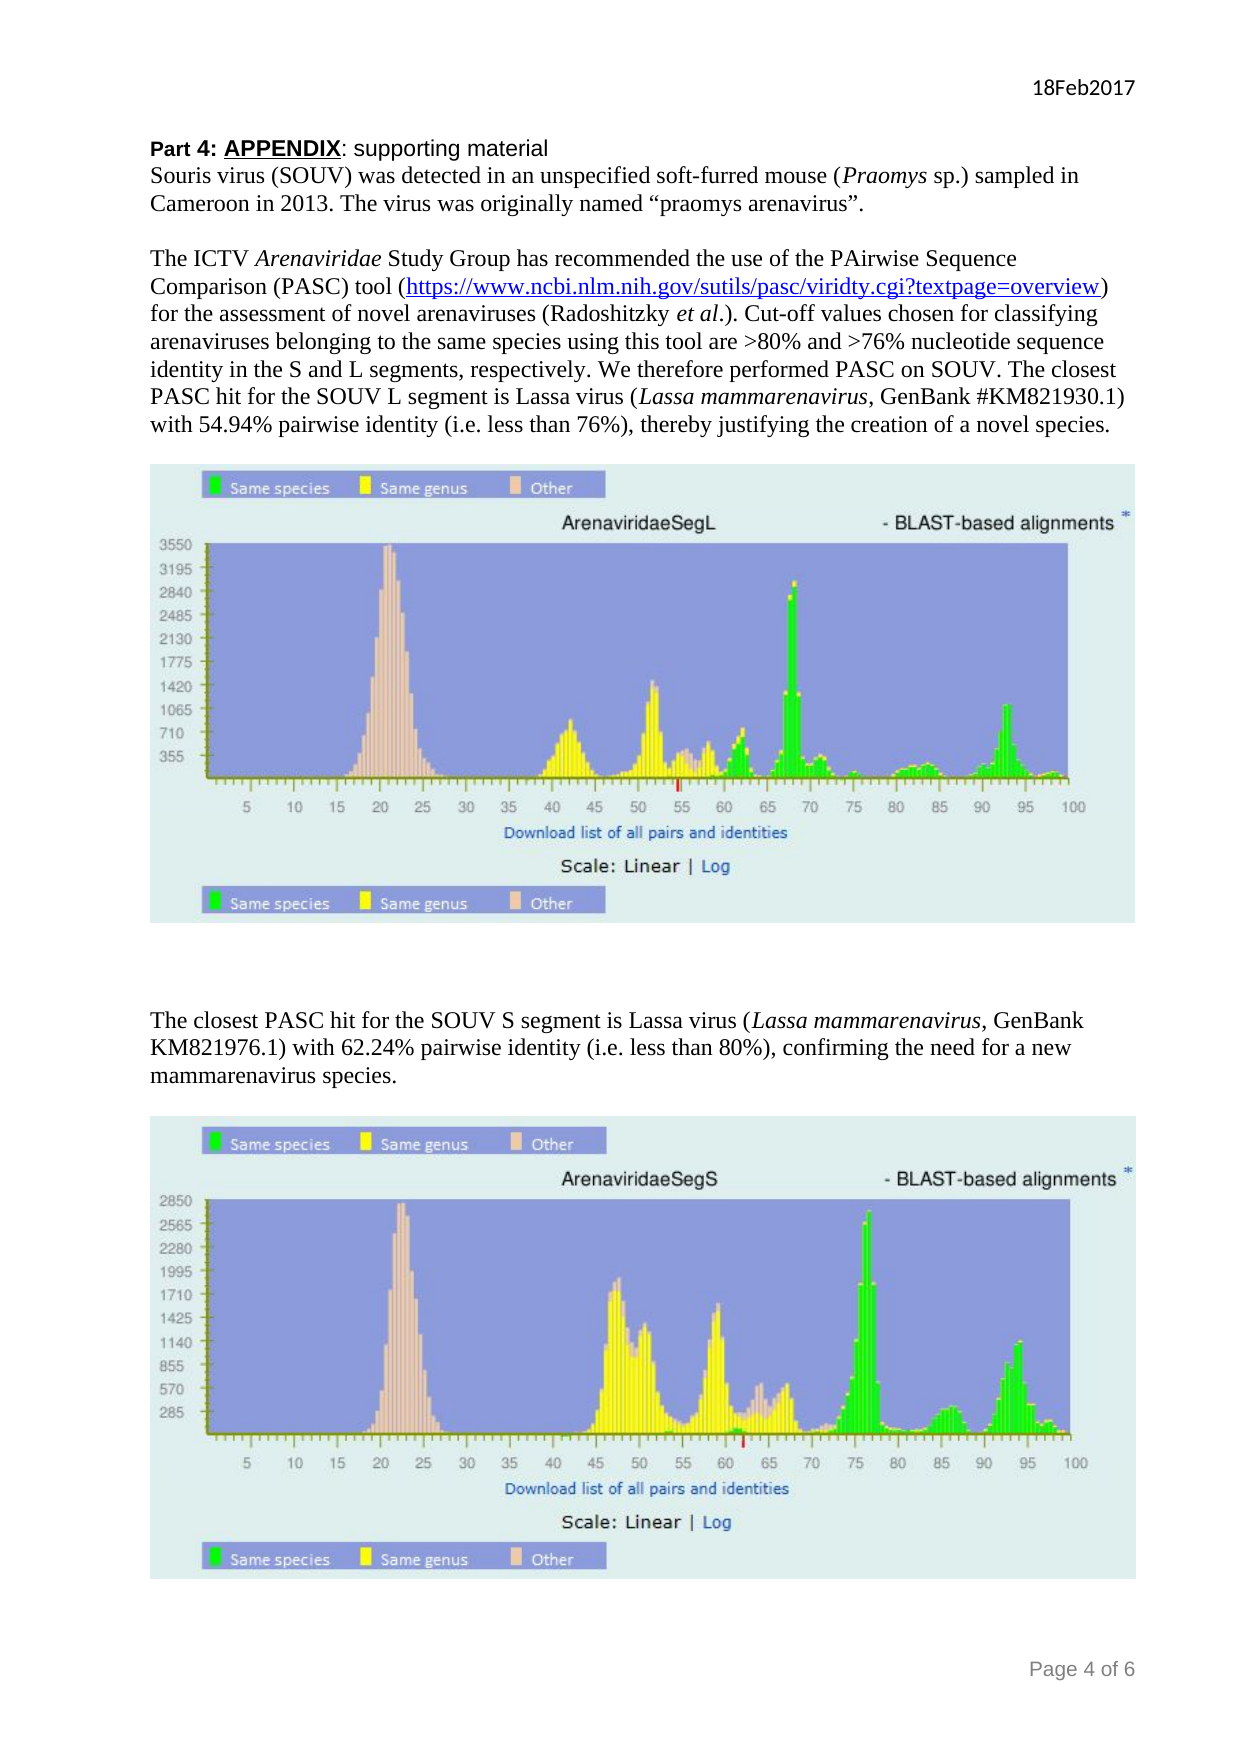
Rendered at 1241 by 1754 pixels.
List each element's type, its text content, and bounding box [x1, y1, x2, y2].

text The ICTV Arenaviridae Study Group has recommended the use of the PAirwise Sequence Comparison (PASC) tool (https://www.ncbi.nlm.nih.gov/sutils/pasc/viridty.cgi?textpage=overview) for the assessment of novel arenaviruses (Radoshitzky et al.). Cut-off values chosen for classifying arenaviruses belonging to the same species using this tool are >80% and >76% nucleotide sequence identity in the S and L segments, respectively. We therefore performed PASC on SOUV. The closest PASC hit for the SOUV L segment is Lassa virus (Lassa mammarenavirus, GenBank #KM821930.1) with 54.94% pairwise identity (i.e. less than 76%), thereby justifying the creation of a novel species. [150, 244, 1135, 437]
text Part 4: APPENDIX: supporting material [150, 135, 1135, 161]
picture [150, 1116, 1136, 1579]
picture [150, 464, 1135, 923]
text The closest PASC hit for the SOUV S segment is Lassa virus (Lassa mammarenavirus, GenBank KM821976.1) with 62.24% pairwise identity (i.e. less than 80%), confirming the need for a new mammarenavirus species. [150, 1006, 1135, 1088]
text Souris virus (SOUV) was detected in an unspecified soft-furred mouse (Praomys sp.) sampled in Cameroon in 2013. The virus was originally named “praomys arenavirus”. [150, 161, 1135, 217]
